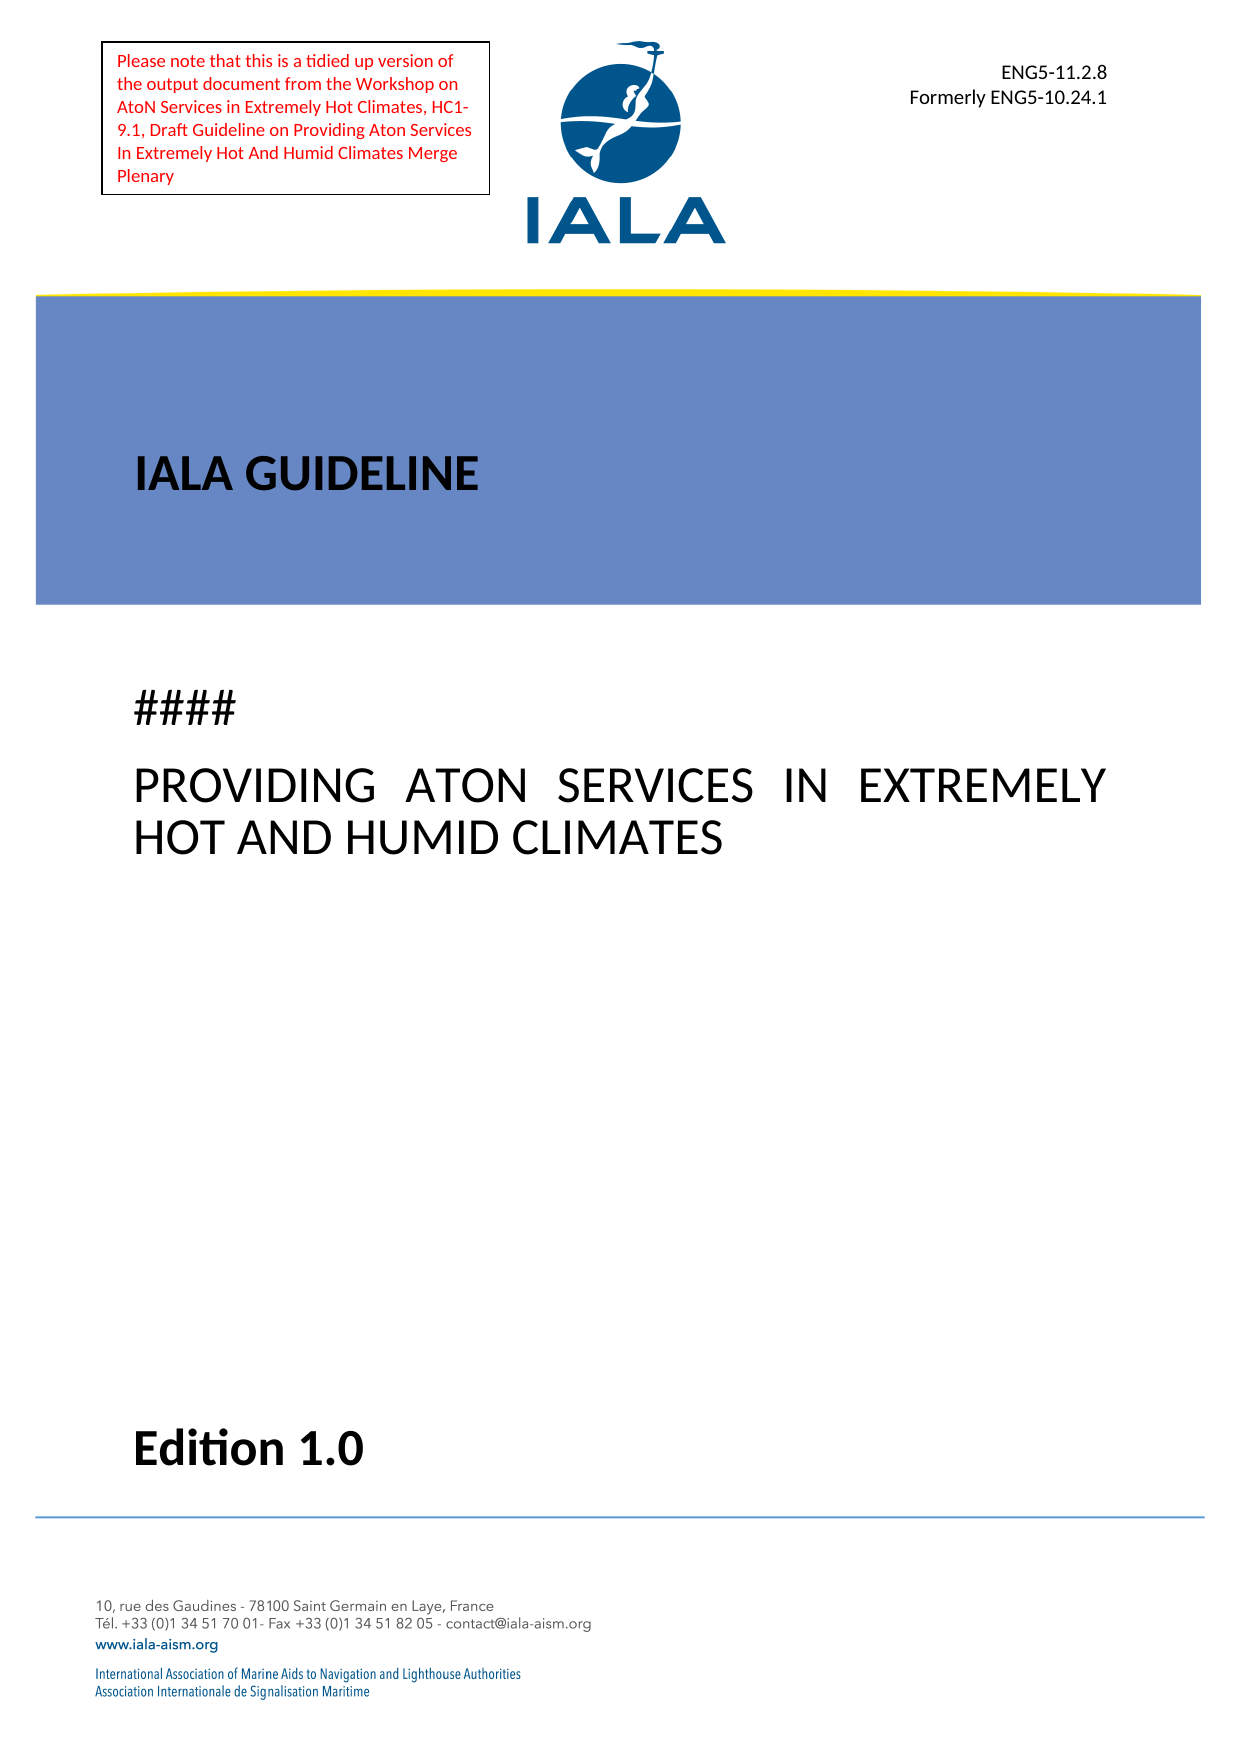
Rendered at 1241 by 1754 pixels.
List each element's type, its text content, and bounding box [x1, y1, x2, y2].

text Providing AtoN Services in extremely hot and humid climates [133, 761, 1107, 865]
picture [89, 1595, 622, 1714]
text #### [133, 674, 1107, 738]
table_header IALA Guideline [40, 322, 1014, 629]
text Edition 1.0 [133, 1415, 1107, 1479]
picture [0, 29, 1240, 616]
